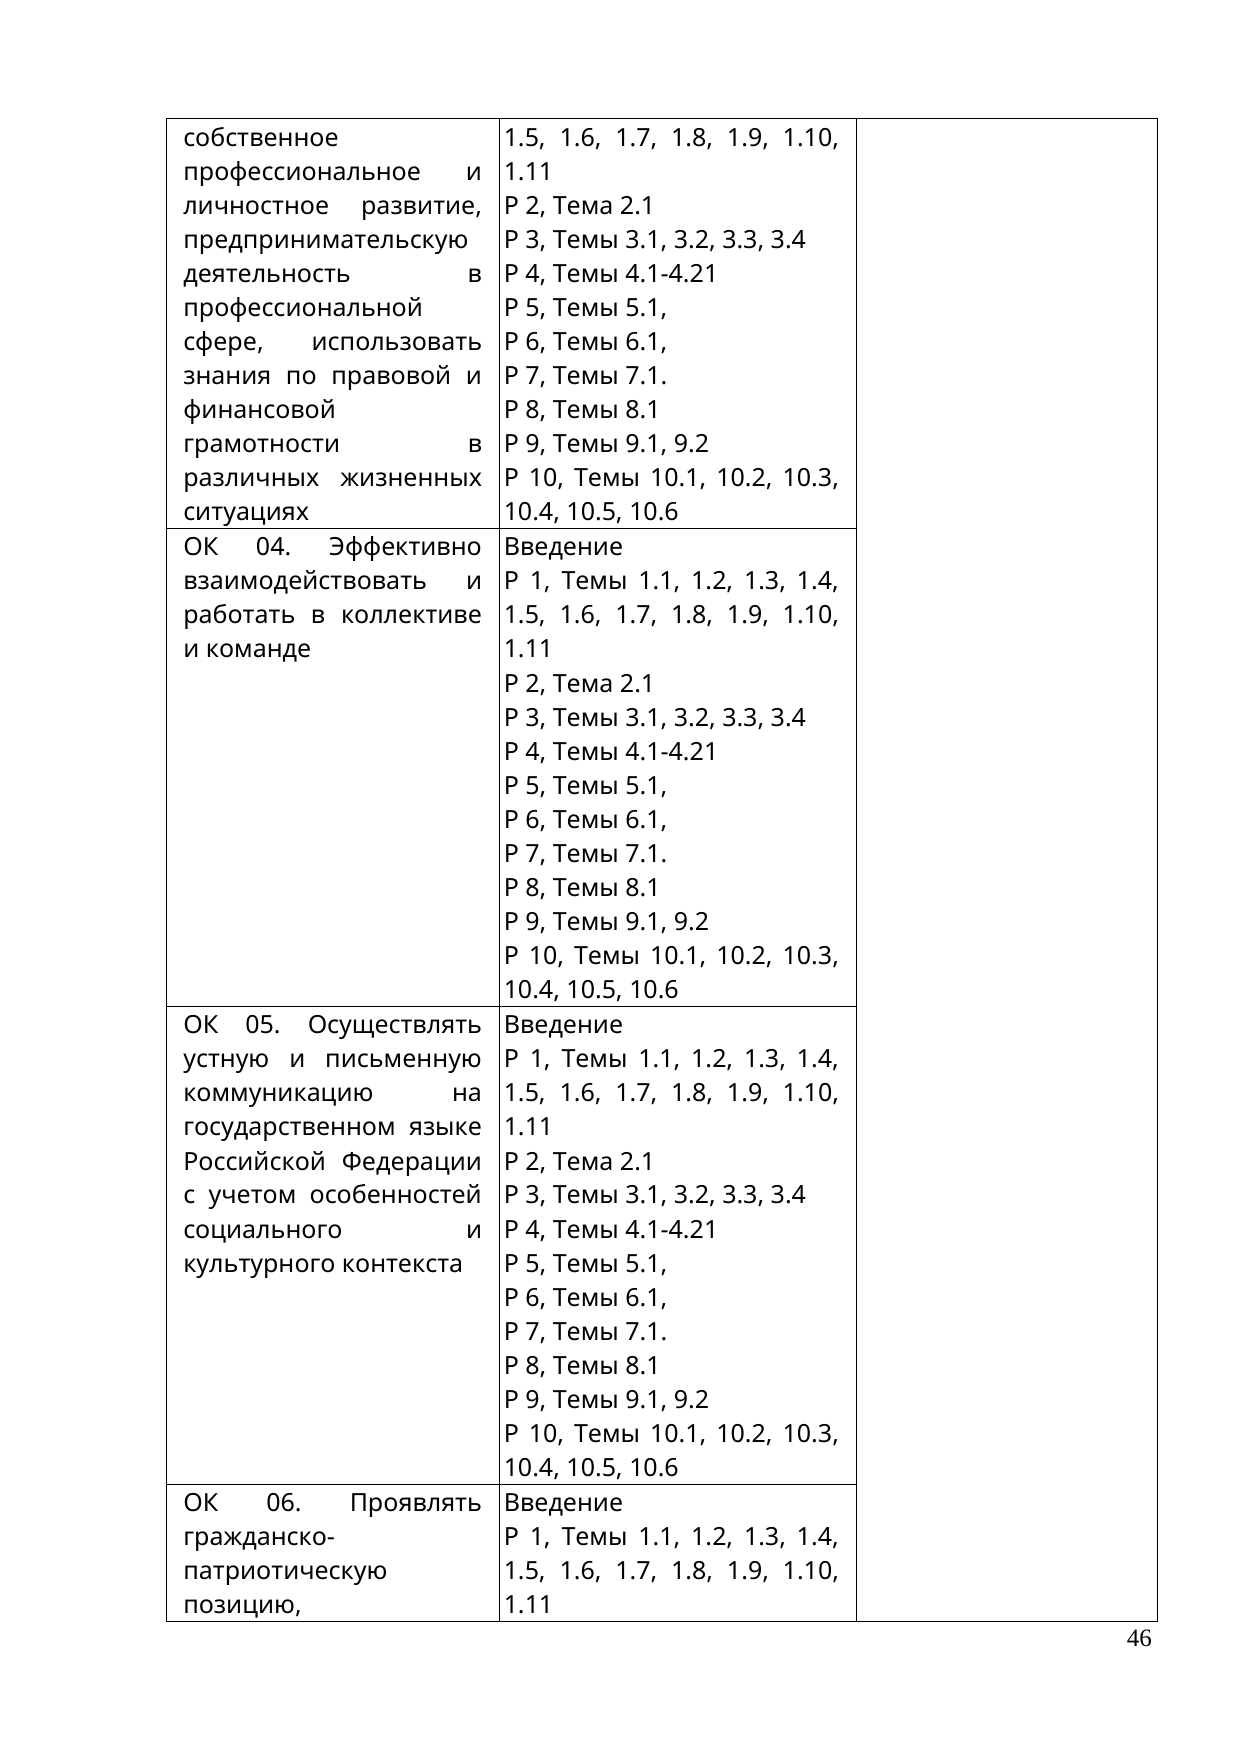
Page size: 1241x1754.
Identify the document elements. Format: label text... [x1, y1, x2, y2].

table_cell ОК 04. Эффективно взаимодействовать и работать в коллективе и команде [167, 529, 499, 1006]
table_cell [167, 119, 499, 528]
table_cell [500, 1485, 856, 1621]
table_cell ОК 05. Осуществлять устную и письменную коммуникацию на государственном языке Российской Федерации с учетом особенностей социального и культурного контекста [167, 1007, 499, 1484]
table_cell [500, 119, 856, 528]
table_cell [167, 1485, 499, 1621]
